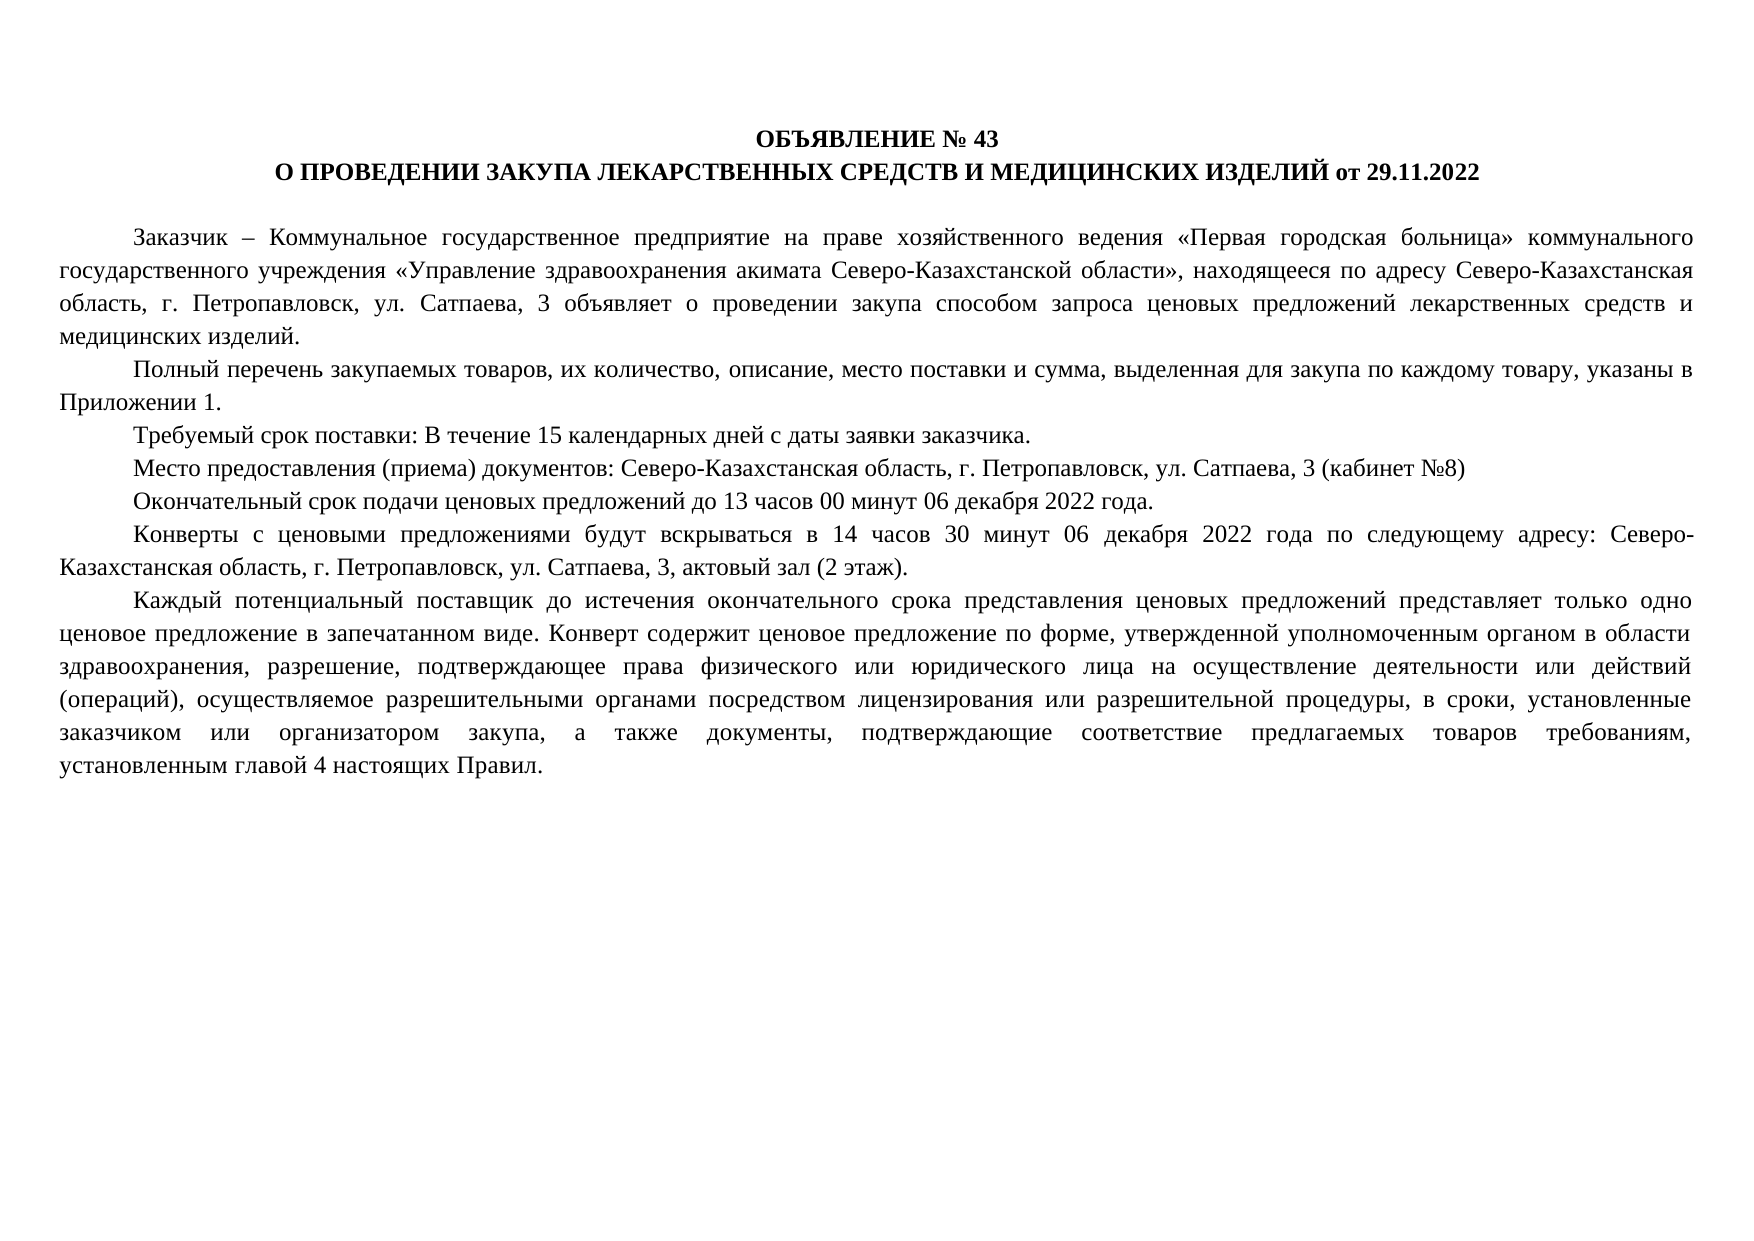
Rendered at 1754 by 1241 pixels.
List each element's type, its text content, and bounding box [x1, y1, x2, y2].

text Окончательный срок подачи ценовых предложений до 13 часов 00 минут 06 декабря 2022 года. [59, 486, 1695, 515]
text О ПРОВЕДЕНИИ ЗАКУПА ЛЕКАРСТВЕННЫХ СРЕДСТВ И МЕДИЦИНСКИХ ИЗДЕЛИЙ от 29.11.2022 [59, 157, 1695, 185]
text Требуемый срок поставки: В течение 15 календарных дней с даты заявки заказчика. [59, 420, 1695, 449]
text Место предоставления (приема) документов: Северо-Казахстанская область, г. Петропавловск, ул. Сатпаева, 3 (кабинет №8) [59, 453, 1695, 482]
text Полный перечень закупаемых товаров, их количество, описание, место поставки и сумма, выделенная для закупа по каждому товару, указаны в Приложении 1. [59, 354, 1695, 416]
text ОБЪЯВЛЕНИЕ № 43 [59, 124, 1695, 152]
text Заказчик – Коммунальное государственное предприятие на праве хозяйственного ведения «Первая городская больница» коммунального государственного учреждения «Управление здравоохранения акимата Северо-Казахстанской области», находящееся по адресу Северо-Казахстанская область, г. Петропавловск, ул. Сатпаева, 3 объявляет о проведении закупа способом запроса ценовых предложений лекарственных средств и медицинских изделий. [59, 222, 1695, 350]
text Каждый потенциальный поставщик до истечения окончательного срока представления ценовых предложений представляет только одно ценовое предложение в запечатанном виде. Конверт содержит ценовое предложение по форме, утвержденной уполномоченным органом в области здравоохранения, разрешение, подтверждающее права физического или юридического лица на осуществление деятельности или действий (операций), осуществляемое разрешительными органами посредством лицензирования или разрешительной процедуры, в сроки, установленные заказчиком или организатором закупа, а также документы, подтверждающие соответствие предлагаемых товаров требованиям, установленным главой 4 настоящих Правил. [59, 746, 1695, 779]
text Каждый потенциальный поставщик до истечения окончательного срока представления ценовых предложений представляет только одно ценовое предложение в запечатанном виде. Конверт содержит ценовое предложение по форме, утвержденной уполномоченным органом в области здравоохранения, разрешение, подтверждающее права физического или юридического лица на осуществление деятельности или действий (операций), осуществляемое разрешительными органами посредством лицензирования или разрешительной процедуры, в сроки, установленные заказчиком или организатором закупа, а также документы, подтверждающие соответствие предлагаемых товаров требованиям, установленным главой 4 настоящих Правил. [59, 585, 1695, 619]
text Конверты с ценовыми предложениями будут вскрываться в 14 часов 30 минут 06 декабря 2022 года по следующему адресу: Северо-Казахстанская область, г. Петропавловск, ул. Сатпаева, 3, актовый зал (2 этаж). [59, 519, 1695, 581]
